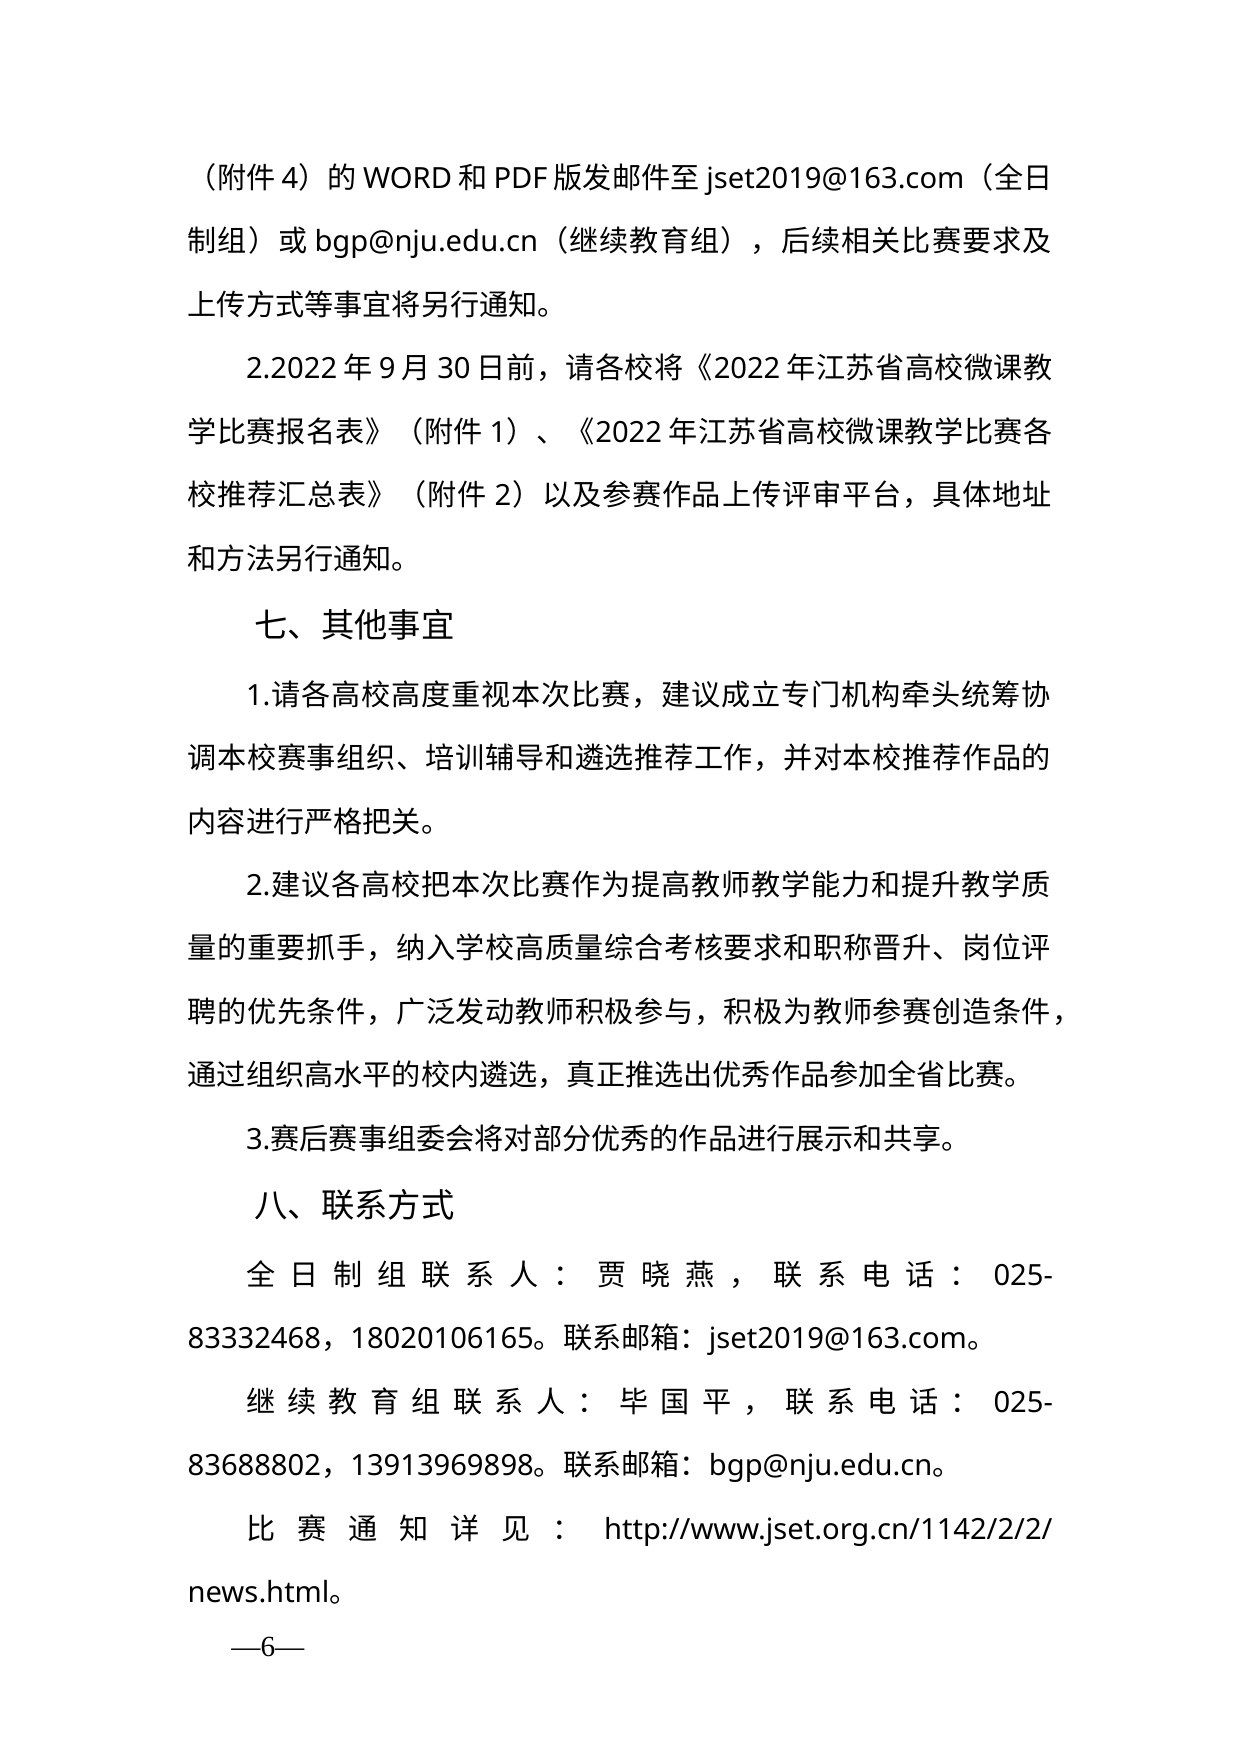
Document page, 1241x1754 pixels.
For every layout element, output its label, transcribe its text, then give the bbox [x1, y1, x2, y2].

text 1.请各高校高度重视本次比赛，建议成立专门机构牵头统筹协调本校赛事组织、培训辅导和遴选推荐工作，并对本校推荐作品的内容进行严格把关。 [187, 671, 1053, 840]
text 比赛通知详见：http://www.jset.org.cn/1142/2/2/news.html。 [187, 1505, 1053, 1611]
text 全日制组联系人：贾晓燕，联系电话：025-83332468，18020106165。联系邮箱：jset2019@163.com。 [187, 1251, 1053, 1357]
text 3.赛后赛事组委会将对部分优秀的作品进行展示和共享。 [187, 1115, 1053, 1158]
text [187, 154, 1053, 324]
text 2.2022年9月30日前，请各校将《2022年江苏省高校微课教学比赛报名表》（附件1）、《2022年江苏省高校微课教学比赛各校推荐汇总表》（附件2）以及参赛作品上传评审平台，具体地址和方法另行通知。 [187, 345, 1053, 578]
text 七、其他事宜 [187, 599, 1053, 647]
text 八、联系方式 [187, 1179, 1053, 1227]
text 2.建议各高校把本次比赛作为提高教师教学能力和提升教学质量的重要抓手，纳入学校高质量综合考核要求和职称晋升、岗位评聘的优先条件，广泛发动教师积极参与，积极为教师参赛创造条件，通过组织高水平的校内遴选，真正推选出优秀作品参加全省比赛。 [187, 862, 1053, 1094]
text 继续教育组联系人：毕国平，联系电话：025-83688802，13913969898。联系邮箱：bgp@nju.edu.cn。 [187, 1378, 1053, 1484]
